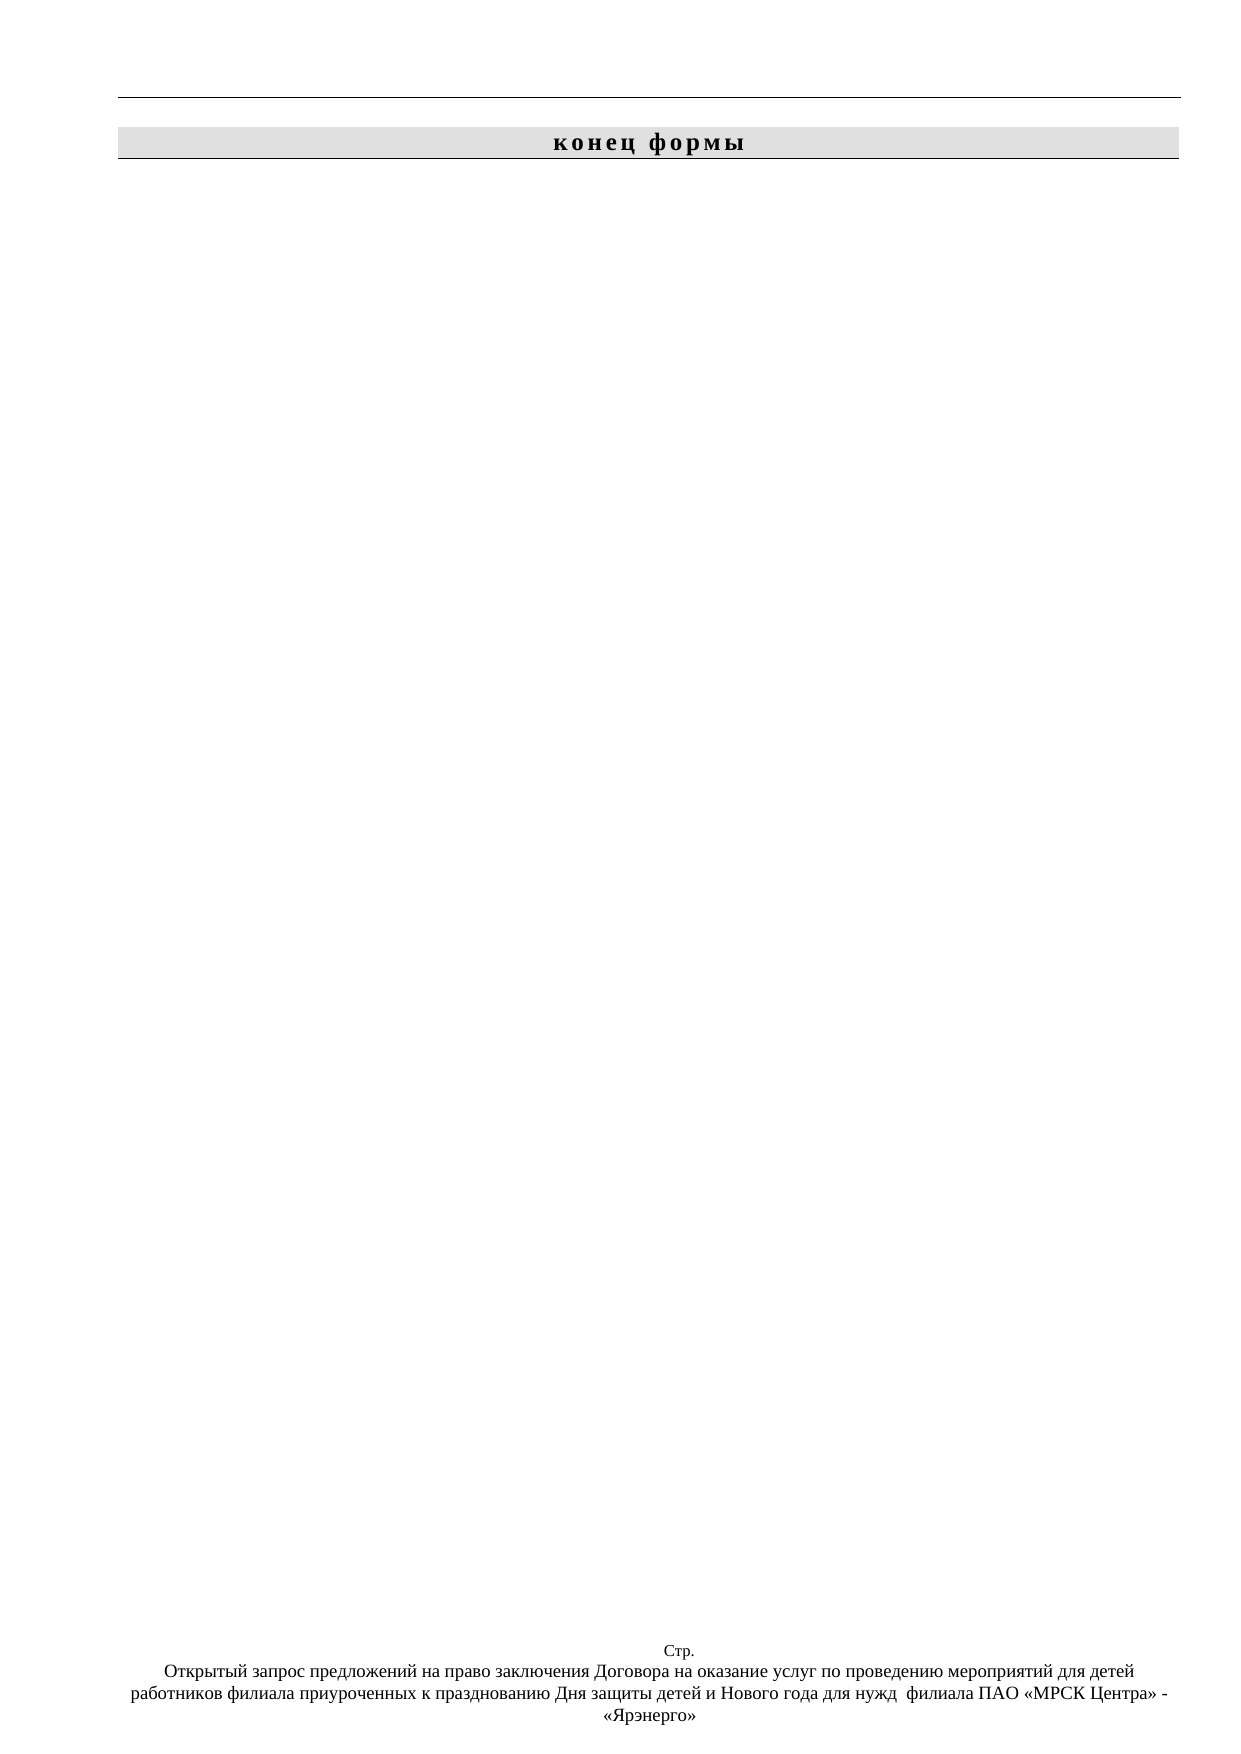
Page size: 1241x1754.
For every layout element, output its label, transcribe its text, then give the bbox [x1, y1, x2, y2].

text конец формы [118, 127, 1179, 158]
